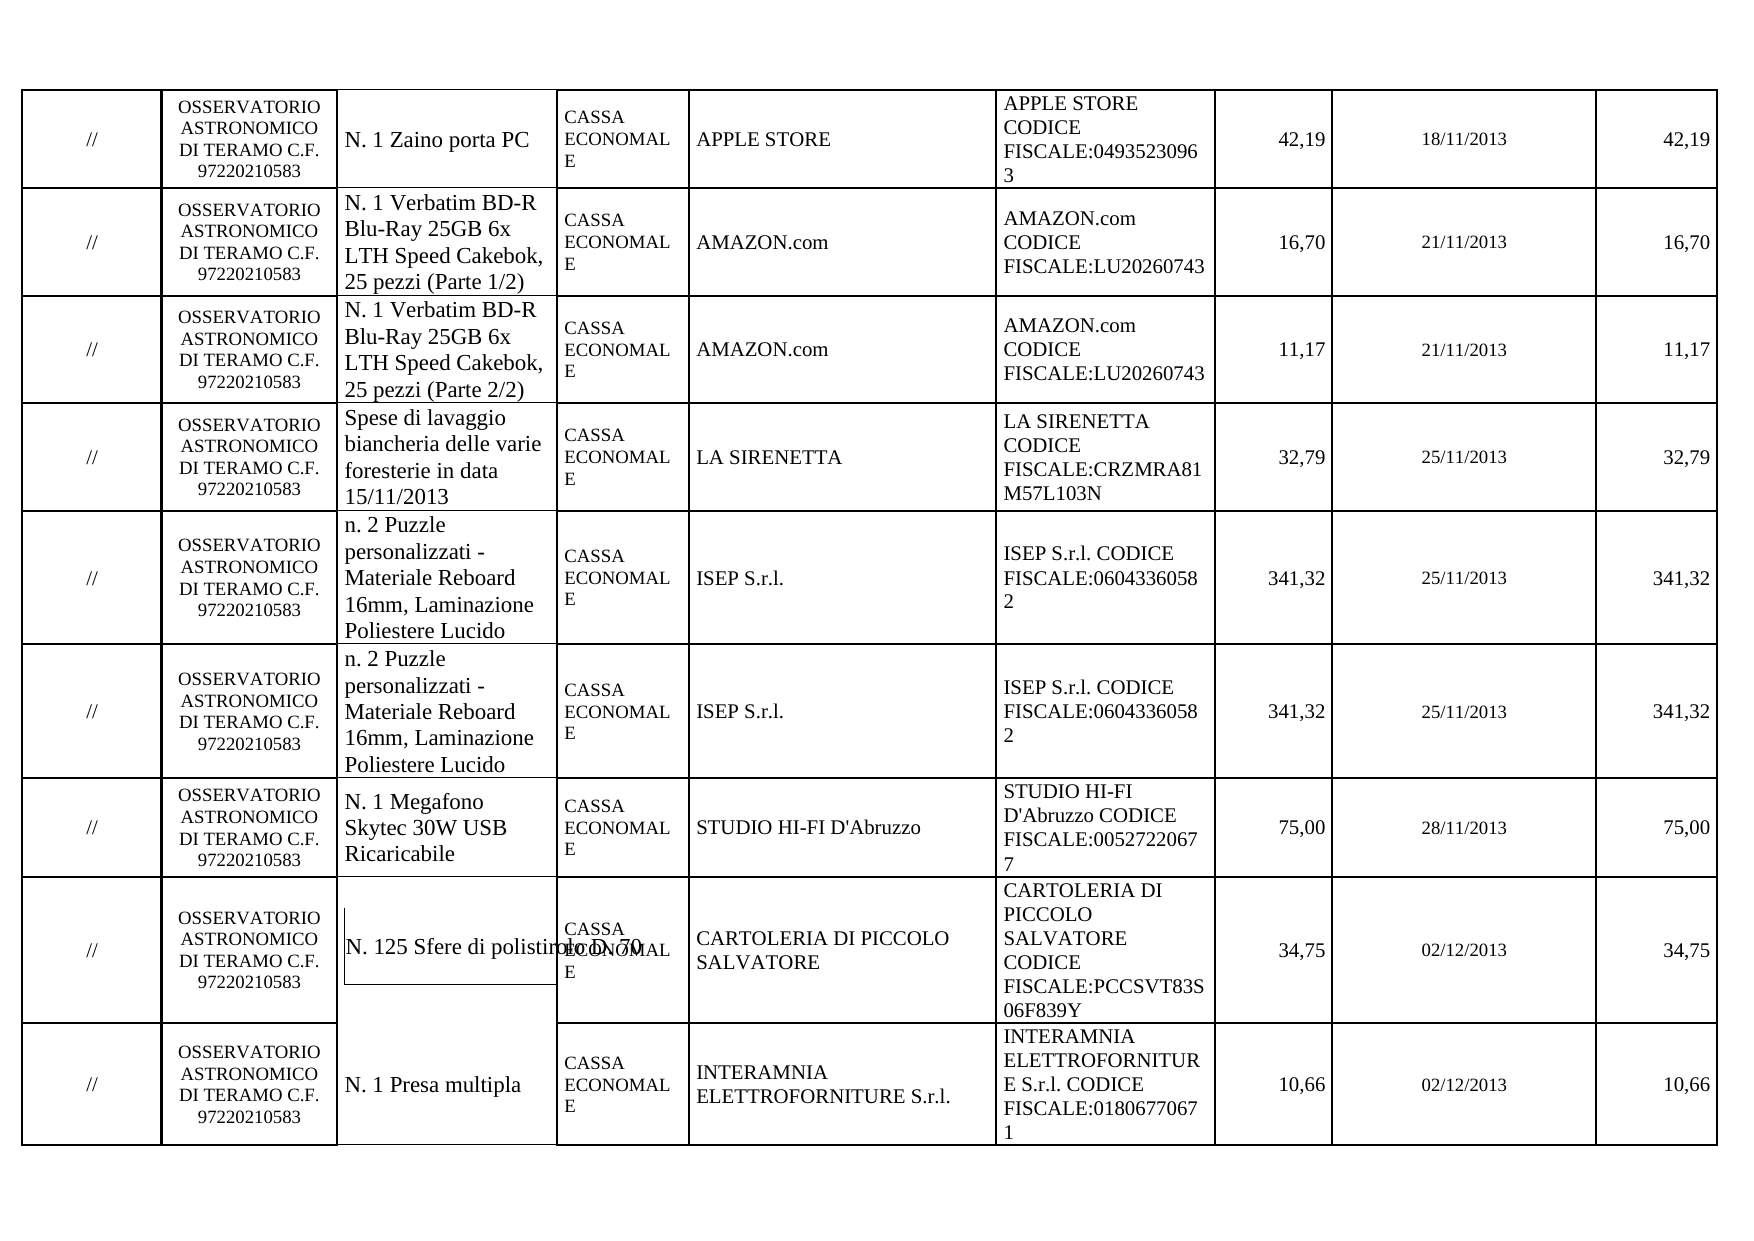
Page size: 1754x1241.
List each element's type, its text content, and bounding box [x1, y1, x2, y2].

table_cell 32,79 [1216, 404, 1331, 509]
table_cell // [23, 404, 160, 509]
table_cell 32,79 [1597, 404, 1716, 509]
table_cell 75,00 [1216, 779, 1331, 876]
table_cell 11,17 [1216, 297, 1331, 402]
table_cell N. 1 Verbatim BD-R Blu-Ray 25GB 6x LTH Speed Cakebok, 25 pezzi (Parte 1/2) [338, 188, 556, 294]
table_cell AMAZON.com CODICE FISCALE:LU20260743 [997, 189, 1214, 294]
table_cell STUDIO HI-FI D'Abruzzo [690, 779, 995, 876]
table_cell OSSERVATORIO ASTRONOMICO DI TERAMO C.F. 97220210583 [163, 645, 336, 777]
table_cell 341,32 [1597, 512, 1716, 643]
table_cell // [23, 878, 160, 1022]
table_cell 34,75 [1216, 878, 1331, 1022]
table_cell N. 1 Presa multipla [338, 1022, 556, 1144]
table_cell OSSERVATORIO ASTRONOMICO DI TERAMO C.F. 97220210583 [163, 297, 336, 402]
table_cell CASSA ECONOMALE [558, 1024, 688, 1144]
table_cell 75,00 [1597, 779, 1716, 876]
table_cell CASSA ECONOMALE [558, 297, 688, 402]
table_cell CASSA ECONOMALE [558, 645, 688, 777]
table_cell // [23, 779, 160, 876]
table_cell AMAZON.com CODICE FISCALE:LU20260743 [997, 297, 1214, 402]
table_cell // [23, 91, 160, 187]
table_cell 16,70 [1597, 189, 1716, 294]
table_cell n. 2 Puzzle personalizzati - Materiale Reboard 16mm, Laminazione Poliestere Lucido [338, 644, 556, 777]
table_cell ISEP S.r.l. [690, 645, 995, 777]
table_cell CARTOLERIA DI PICCOLO SALVATORE CODICE FISCALE:PCCSVT83S06F839Y [997, 878, 1214, 1022]
table_cell 341,32 [1216, 645, 1331, 777]
table_cell 21/11/2013 [1333, 189, 1595, 294]
table_cell OSSERVATORIO ASTRONOMICO DI TERAMO C.F. 97220210583 [163, 512, 336, 643]
table_cell CASSA ECONOMALE [558, 512, 688, 643]
table_cell 25/11/2013 [1333, 512, 1595, 643]
table_cell 11,17 [1597, 297, 1716, 402]
table_cell CASSA ECONOMALE [558, 404, 688, 509]
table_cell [163, 1024, 336, 1144]
table_cell CASSA ECONOMALE [558, 189, 688, 294]
table_cell 10,66 [1597, 1024, 1716, 1144]
table_cell LA SIRENETTA CODICE FISCALE:CRZMRA81M57L103N [997, 404, 1214, 509]
table_cell ISEP S.r.l. [690, 512, 995, 643]
table_cell 21/11/2013 [1333, 297, 1595, 402]
table_cell // [23, 1024, 160, 1144]
table_cell 34,75 [1597, 878, 1716, 1022]
table_cell CARTOLERIA DI PICCOLO SALVATORE [690, 878, 995, 1022]
table_cell OSSERVATORIO ASTRONOMICO DI TERAMO C.F. 97220210583 [163, 779, 336, 876]
table_cell APPLE STORE CODICE FISCALE:04935230963 [997, 91, 1214, 187]
table_cell APPLE STORE [690, 91, 995, 187]
table_cell 25/11/2013 [1333, 404, 1595, 509]
table_cell 341,32 [1216, 512, 1331, 643]
table_cell [338, 877, 556, 1022]
table_cell ISEP S.r.l. CODICE FISCALE:06043360582 [997, 512, 1214, 643]
table_cell INTERAMNIA ELETTROFORNITURE S.r.l. CODICE FISCALE:01806770671 [997, 1024, 1214, 1144]
table_cell N. 1 Zaino porta PC [338, 90, 556, 187]
table_cell OSSERVATORIO ASTRONOMICO DI TERAMO C.F. 97220210583 [163, 878, 336, 1022]
table_cell OSSERVATORIO ASTRONOMICO DI TERAMO C.F. 97220210583 [163, 189, 336, 294]
table_cell CASSA ECONOMALE [558, 91, 688, 187]
table_cell CASSA ECONOMALE [558, 779, 688, 876]
table_cell 42,19 [1216, 91, 1331, 187]
table_cell AMAZON.com [690, 189, 995, 294]
table_cell LA SIRENETTA [690, 404, 995, 509]
table_cell 28/11/2013 [1333, 779, 1595, 876]
table_cell OSSERVATORIO ASTRONOMICO DI TERAMO C.F. 97220210583 [163, 404, 336, 509]
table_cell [163, 91, 336, 187]
table_cell 25/11/2013 [1333, 645, 1595, 777]
table_cell 10,66 [1216, 1024, 1331, 1144]
table_cell INTERAMNIA ELETTROFORNITURE S.r.l. [690, 1024, 995, 1144]
table_cell 341,32 [1597, 645, 1716, 777]
table_cell // [23, 645, 160, 777]
table_cell 18/11/2013 [1333, 91, 1595, 187]
table_cell ISEP S.r.l. CODICE FISCALE:06043360582 [997, 645, 1214, 777]
table_cell CASSA ECONOMALE [558, 878, 688, 1022]
table_cell Spese di lavaggio biancheria delle varie foresterie in data 15/11/2013 [338, 403, 556, 509]
table_cell N. 1 Verbatim BD-R Blu-Ray 25GB 6x LTH Speed Cakebok, 25 pezzi (Parte 2/2) [338, 296, 556, 402]
table_cell STUDIO HI-FI D'Abruzzo CODICE FISCALE:00527220677 [997, 779, 1214, 876]
table_cell 02/12/2013 [1333, 1024, 1595, 1144]
table_cell 42,19 [1597, 91, 1716, 187]
table_cell // [23, 189, 160, 294]
table_cell // [23, 297, 160, 402]
table_cell // [23, 512, 160, 643]
table_cell n. 2 Puzzle personalizzati - Materiale Reboard 16mm, Laminazione Poliestere Lucido [338, 511, 556, 643]
table_cell 02/12/2013 [1333, 878, 1595, 1022]
table_cell 16,70 [1216, 189, 1331, 294]
table_cell AMAZON.com [690, 297, 995, 402]
table_cell N. 1 Megafono Skytec 30W USB Ricaricabile [338, 778, 556, 876]
